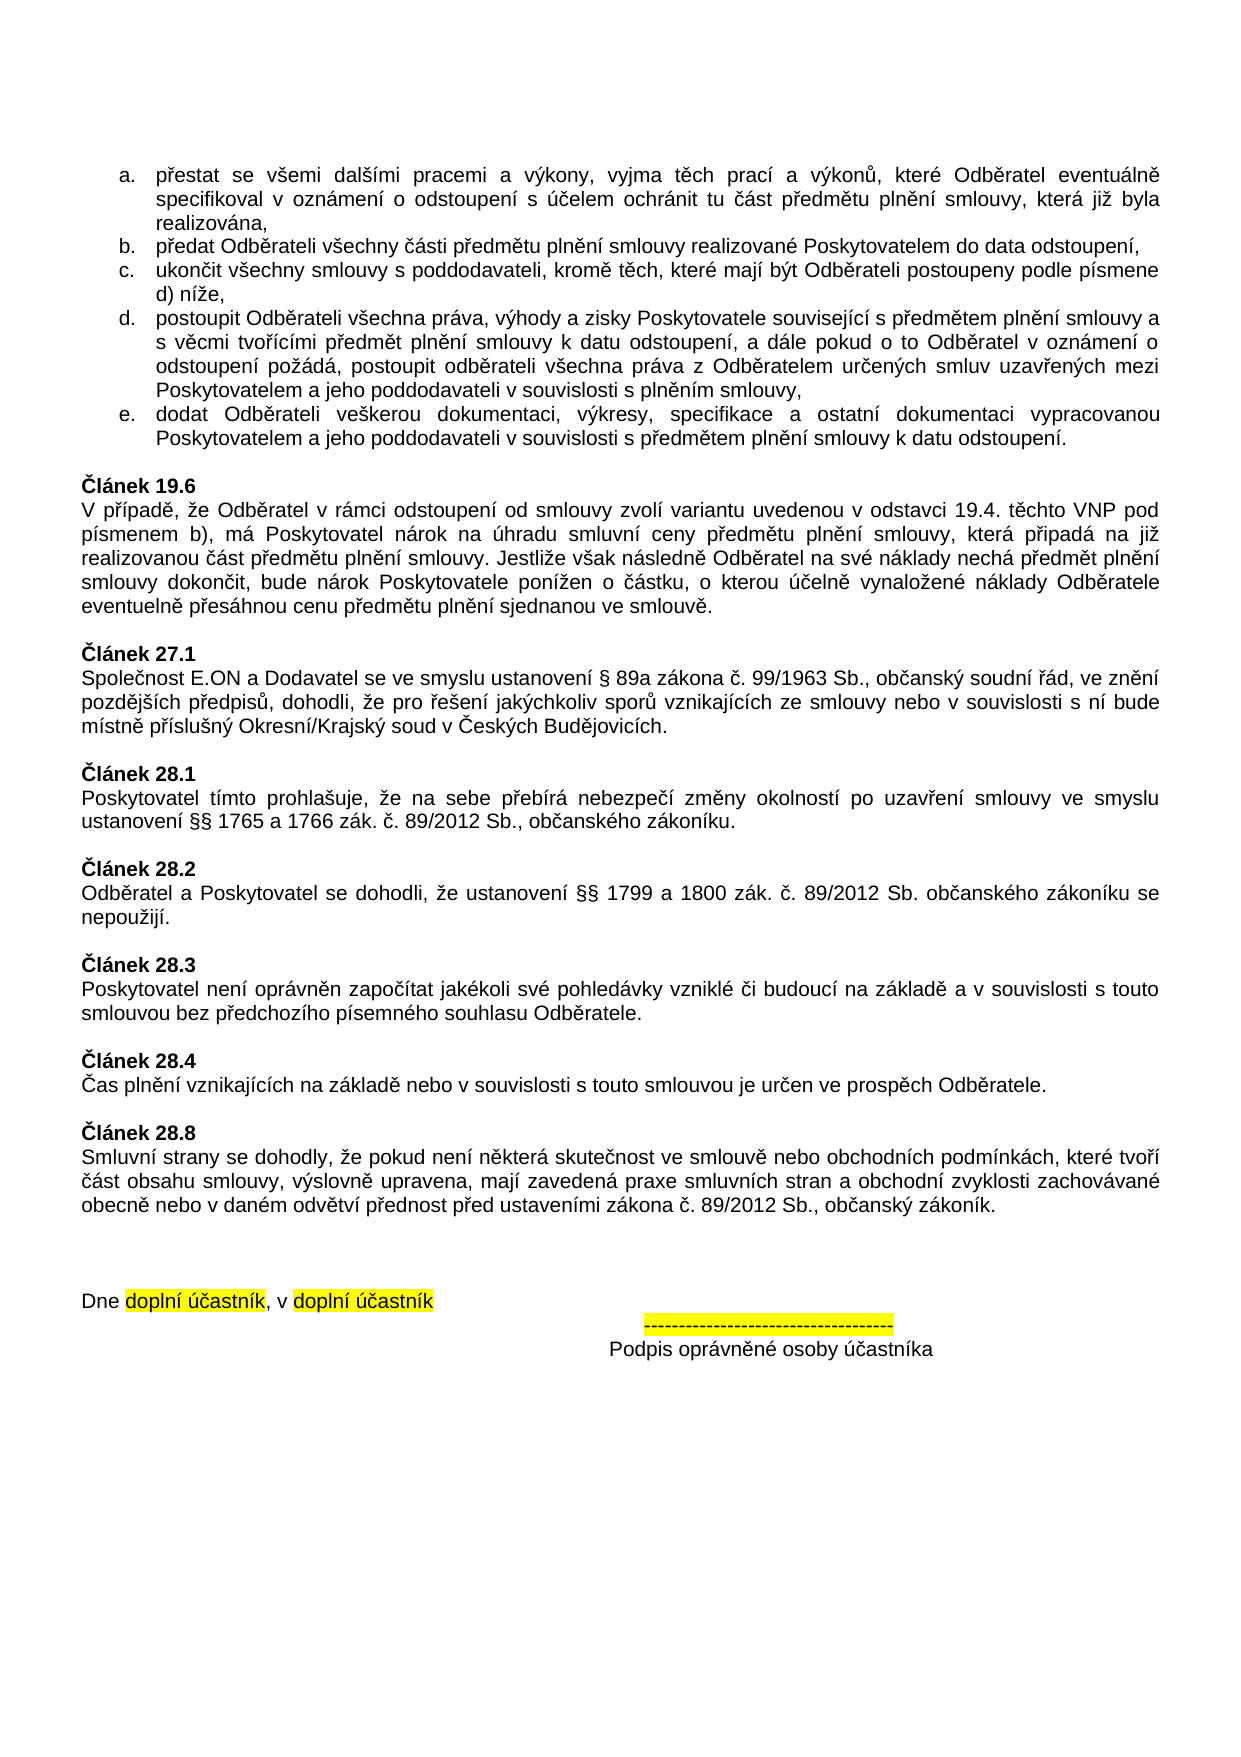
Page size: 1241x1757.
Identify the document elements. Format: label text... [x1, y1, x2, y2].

text Společnost E.ON a Dodavatel se ve smyslu ustanovení § 89a zákona č. 99/1963 Sb., občanský soudní řád, ve znění pozdějších předpisů, dohodli, že pro řešení jakýchkoliv sporů vznikajících ze smlouvy nebo v souvislosti s ní bude místně příslušný Okresní/Krajský soud v Českých Budějovicích. [81, 666, 1161, 737]
text Článek 28.3 [81, 953, 1161, 977]
text Dne doplní účastník, v doplní účastník [81, 1288, 1161, 1312]
text Čas plnění vznikajících na základě nebo v souvislosti s touto smlouvou je určen ve prospěch Odběratele. [81, 1073, 1161, 1097]
list předat Odběrateli všechny části předmětu plnění smlouvy realizované Poskytovatelem do data odstoupení, [118, 234, 1161, 258]
text Článek 19.6 [81, 474, 1161, 498]
list přestat se všemi dalšími pracemi a výkony, vyjma těch prací a výkonů, které Odběratel eventuálně specifikoval v oznámení o odstoupení s účelem ochránit tu část předmětu plnění smlouvy, která již byla realizována, [118, 162, 1161, 234]
list ukončit všechny smlouvy s poddodavateli, kromě těch, které mají být Odběrateli postoupeny podle písmene d) níže, [118, 258, 1161, 306]
text Článek 28.1 [81, 761, 1161, 785]
list dodat Odběrateli veškerou dokumentaci, výkresy, specifikace a ostatní dokumentaci vypracovanou Poskytovatelem a jeho poddodavateli v souvislosti s předmětem plnění smlouvy k datu odstoupení. [118, 402, 1161, 450]
text Smluvní strany se dohodly, že pokud není některá skutečnost ve smlouvě nebo obchodních podmínkách, které tvoří část obsahu smlouvy, výslovně upravena, mají zavedená praxe smluvních stran a obchodní zvyklosti zachovávané obecně nebo v daném odvětví přednost před ustaveními zákona č. 89/2012 Sb., občanský zákoník. [81, 1145, 1161, 1217]
text Podpis oprávněné osoby účastníka [597, 1336, 1161, 1360]
text V případě, že Odběratel v rámci odstoupení od smlouvy zvolí variantu uvedenou v odstavci 19.4. těchto VNP pod písmenem b), má Poskytovatel nárok na úhradu smluvní ceny předmětu plnění smlouvy, která připadá na již realizovanou část předmětu plnění smlouvy. Jestliže však následně Odběratel na své náklady nechá předmět plnění smlouvy dokončit, bude nárok Poskytovatele ponížen o částku, o kterou účelně vynaložené náklady Odběratele eventuelně přesáhnou cenu předmětu plnění sjednanou ve smlouvě. [81, 498, 1161, 618]
text Článek 27.1 [81, 642, 1161, 666]
text ------------------------------------ [597, 1312, 1161, 1336]
text Článek 28.4 [81, 1049, 1161, 1073]
text Článek 28.8 [81, 1121, 1161, 1145]
text Poskytovatel tímto prohlašuje, že na sebe přebírá nebezpečí změny okolností po uzavření smlouvy ve smyslu ustanovení §§ 1765 a 1766 zák. č. 89/2012 Sb., občanského zákoníku. [81, 785, 1161, 833]
text Odběratel a Poskytovatel se dohodli, že ustanovení §§ 1799 a 1800 zák. č. 89/2012 Sb. občanského zákoníku se nepoužijí. [81, 881, 1161, 929]
list postoupit Odběrateli všechna práva, výhody a zisky Poskytovatele související s předmětem plnění smlouvy a s věcmi tvořícími předmět plnění smlouvy k datu odstoupení, a dále pokud o to Odběratel v oznámení o odstoupení požádá, postoupit odběrateli všechna práva z Odběratelem určených smluv uzavřených mezi Poskytovatelem a jeho poddodavateli v souvislosti s plněním smlouvy, [118, 306, 1161, 402]
text Poskytovatel není oprávněn započítat jakékoli své pohledávky vzniklé či budoucí na základě a v souvislosti s touto smlouvou bez předchozího písemného souhlasu Odběratele. [81, 977, 1161, 1025]
text Článek 28.2 [81, 857, 1161, 881]
